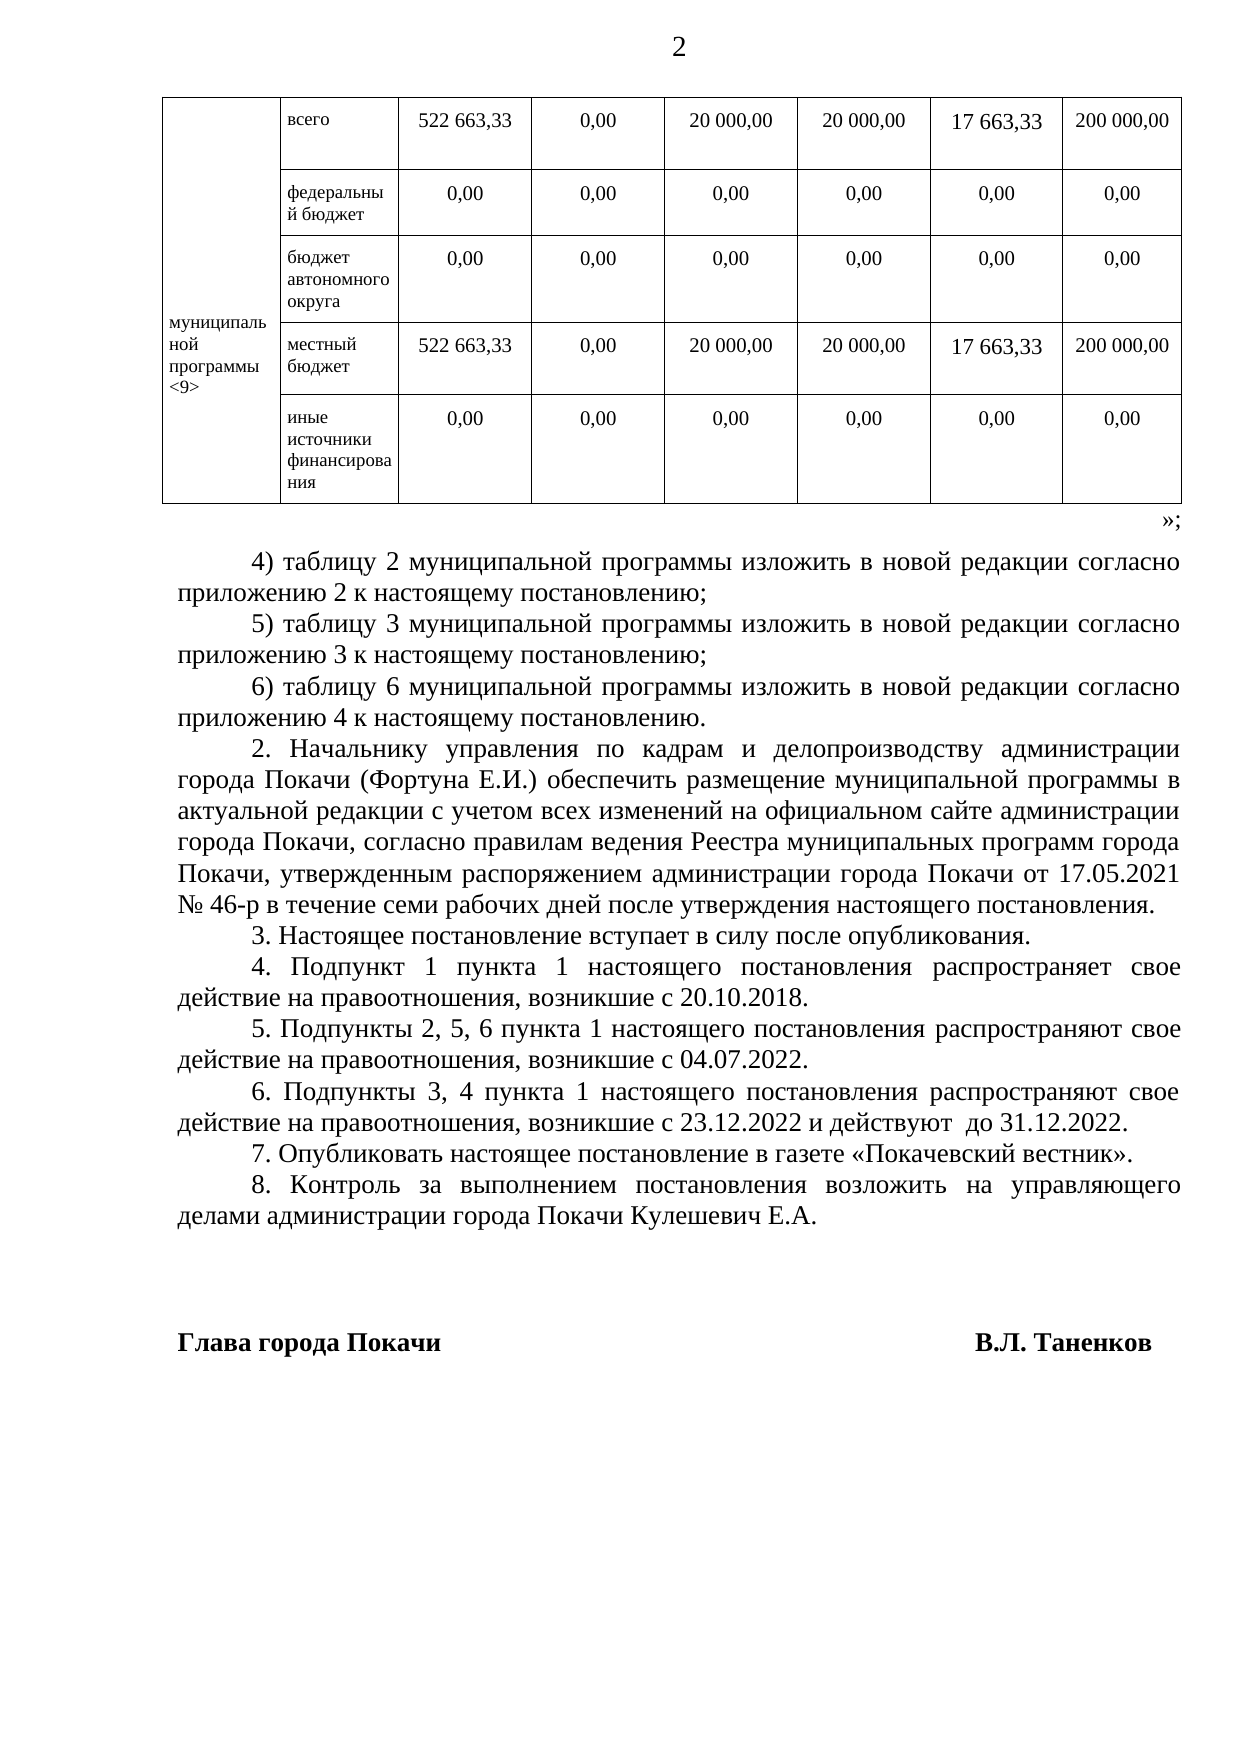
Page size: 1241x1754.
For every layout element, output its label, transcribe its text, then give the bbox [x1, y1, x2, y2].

table_cell 0,00 [532, 170, 664, 235]
table_cell 0,00 [532, 323, 664, 394]
table_cell 17 663,33 [931, 323, 1062, 394]
table_cell 0,00 [1063, 236, 1181, 322]
table_cell 20 000,00 [665, 323, 797, 394]
table_cell 20 000,00 [798, 98, 930, 169]
table_cell местный бюджет [281, 323, 398, 394]
table_cell 522 663,33 [399, 98, 531, 169]
table_cell 0,00 [532, 98, 664, 169]
text 5. Подпункты 2, 5, 6 пункта 1 настоящего постановления распространяют свое действие на правоотношения, возникшие с 04.07.2022. [177, 1012, 1181, 1075]
table_cell 0,00 [665, 170, 797, 235]
list »; [326, 504, 1181, 533]
text 4. Подпункт 1 пункта 1 настоящего постановления распространяет свое действие на правоотношения, возникшие с 20.10.2018. [177, 950, 1181, 1012]
text 2. Начальнику управления по кадрам и делопроизводству администрации города Покачи (Фортуна Е.И.) обеспечить размещение муниципальной программы в актуальной редакции с учетом всех изменений на официальном сайте администрации города Покачи, согласно правилам ведения Реестра муниципальных программ города Покачи, утвержденным распоряжением администрации города Покачи от 17.05.2021 № 46-р в течение семи рабочих дней после утверждения настоящего постановления. [177, 732, 1181, 919]
text 4) таблицу 2 муниципальной программы изложить в новой редакции согласно приложению 2 к настоящему постановлению; [177, 545, 1181, 607]
table_cell 0,00 [931, 395, 1062, 503]
table_cell 0,00 [798, 395, 930, 503]
table_cell 0,00 [798, 170, 930, 235]
text 5) таблицу 3 муниципальной программы изложить в новой редакции согласно приложению 3 к настоящему постановлению; [177, 607, 1181, 670]
text 7. Опубликовать настоящее постановление в газете «Покачевский вестник». [177, 1137, 1181, 1168]
table_cell 0,00 [931, 236, 1062, 322]
table_cell 200 000,00 [1063, 323, 1181, 394]
table_cell 0,00 [399, 170, 531, 235]
table_cell федеральный бюджет [281, 170, 398, 235]
table_cell 0,00 [798, 236, 930, 322]
table_cell 200 000,00 [1063, 98, 1181, 169]
table_cell бюджет автономного округа [281, 236, 398, 322]
table_cell 0,00 [665, 236, 797, 322]
table_cell 0,00 [532, 395, 664, 503]
table_cell всего [281, 98, 398, 169]
table_cell иные источники финансирования [281, 395, 398, 503]
text Глава города Покачи В.Л. Таненков [177, 1326, 1181, 1357]
text 3. Настоящее постановление вступает в силу после опубликования. [177, 919, 1181, 950]
table_cell 17 663,33 [931, 98, 1062, 169]
table_cell 0,00 [665, 395, 797, 503]
text 8. Контроль за выполнением постановления возложить на управляющего делами администрации города Покачи Кулешевич Е.А. [177, 1168, 1181, 1230]
table_cell 0,00 [931, 170, 1062, 235]
table_cell 0,00 [399, 395, 531, 503]
table_cell 20 000,00 [798, 323, 930, 394]
text 6) таблицу 6 муниципальной программы изложить в новой редакции согласно приложению 4 к настоящему постановлению. [177, 670, 1181, 732]
table_cell 0,00 [532, 236, 664, 322]
table_cell 0,00 [399, 236, 531, 322]
table_cell 20 000,00 [665, 98, 797, 169]
table_cell 0,00 [1063, 395, 1181, 503]
table_cell 0,00 [1063, 170, 1181, 235]
table_cell 522 663,33 [399, 323, 531, 394]
text 6. Подпункты 3, 4 пункта 1 настоящего постановления распространяют свое действие на правоотношения, возникшие с 23.12.2022 и действуют до 31.12.2022. [177, 1075, 1181, 1137]
